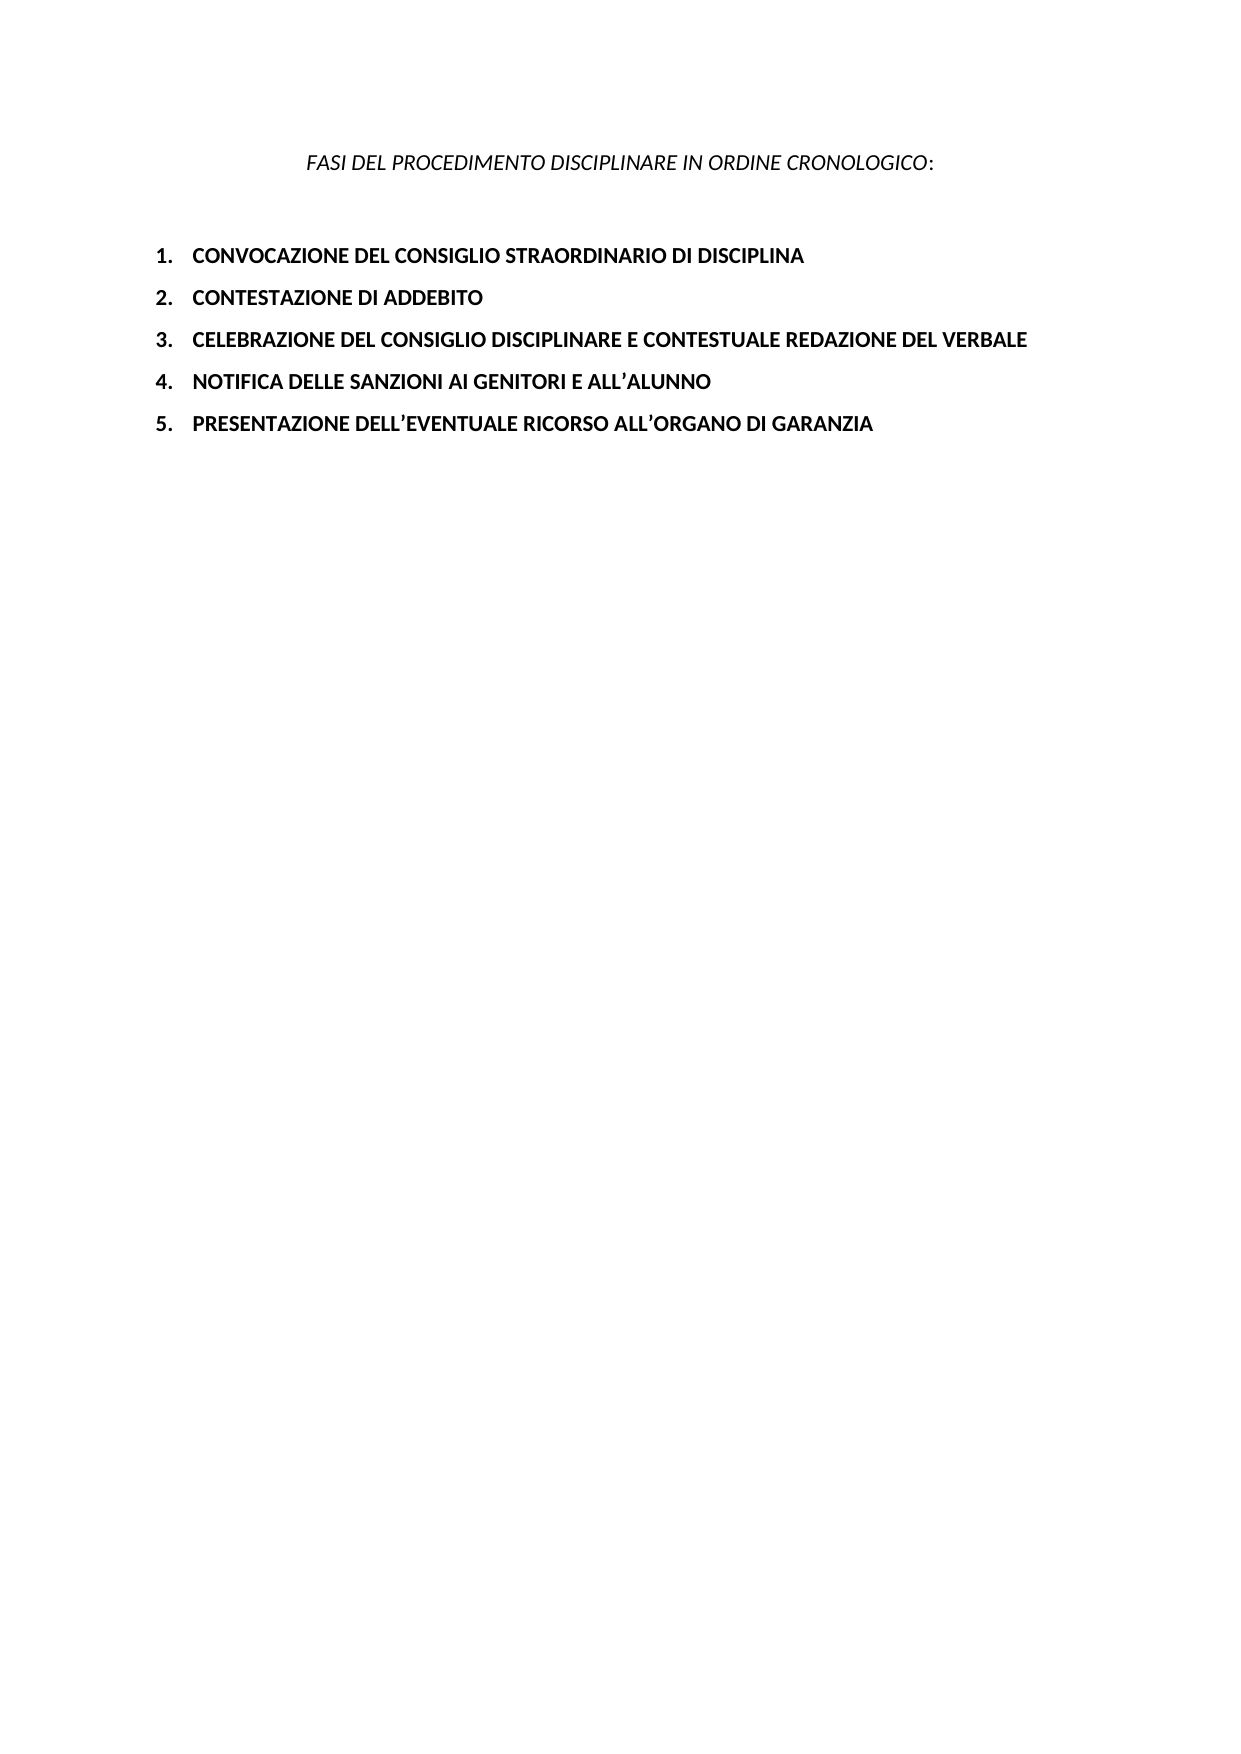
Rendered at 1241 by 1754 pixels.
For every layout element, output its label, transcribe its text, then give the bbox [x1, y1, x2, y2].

text FASI DEL PROCEDIMENTO DISCIPLINARE IN ORDINE CRONOLOGICO: [118, 148, 1122, 176]
list CONTESTAZIONE DI ADDEBITO [155, 283, 1122, 311]
list CELEBRAZIONE DEL CONSIGLIO DISCIPLINARE E CONTESTUALE REDAZIONE DEL VERBALE [155, 325, 1122, 353]
list PRESENTAZIONE DELL’EVENTUALE RICORSO ALL’ORGANO DI GARANZIA [155, 409, 1122, 437]
list NOTIFICA DELLE SANZIONI AI GENITORI E ALL’ALUNNO [155, 367, 1122, 395]
list CONVOCAZIONE DEL CONSIGLIO STRAORDINARIO DI DISCIPLINA [155, 241, 1122, 269]
